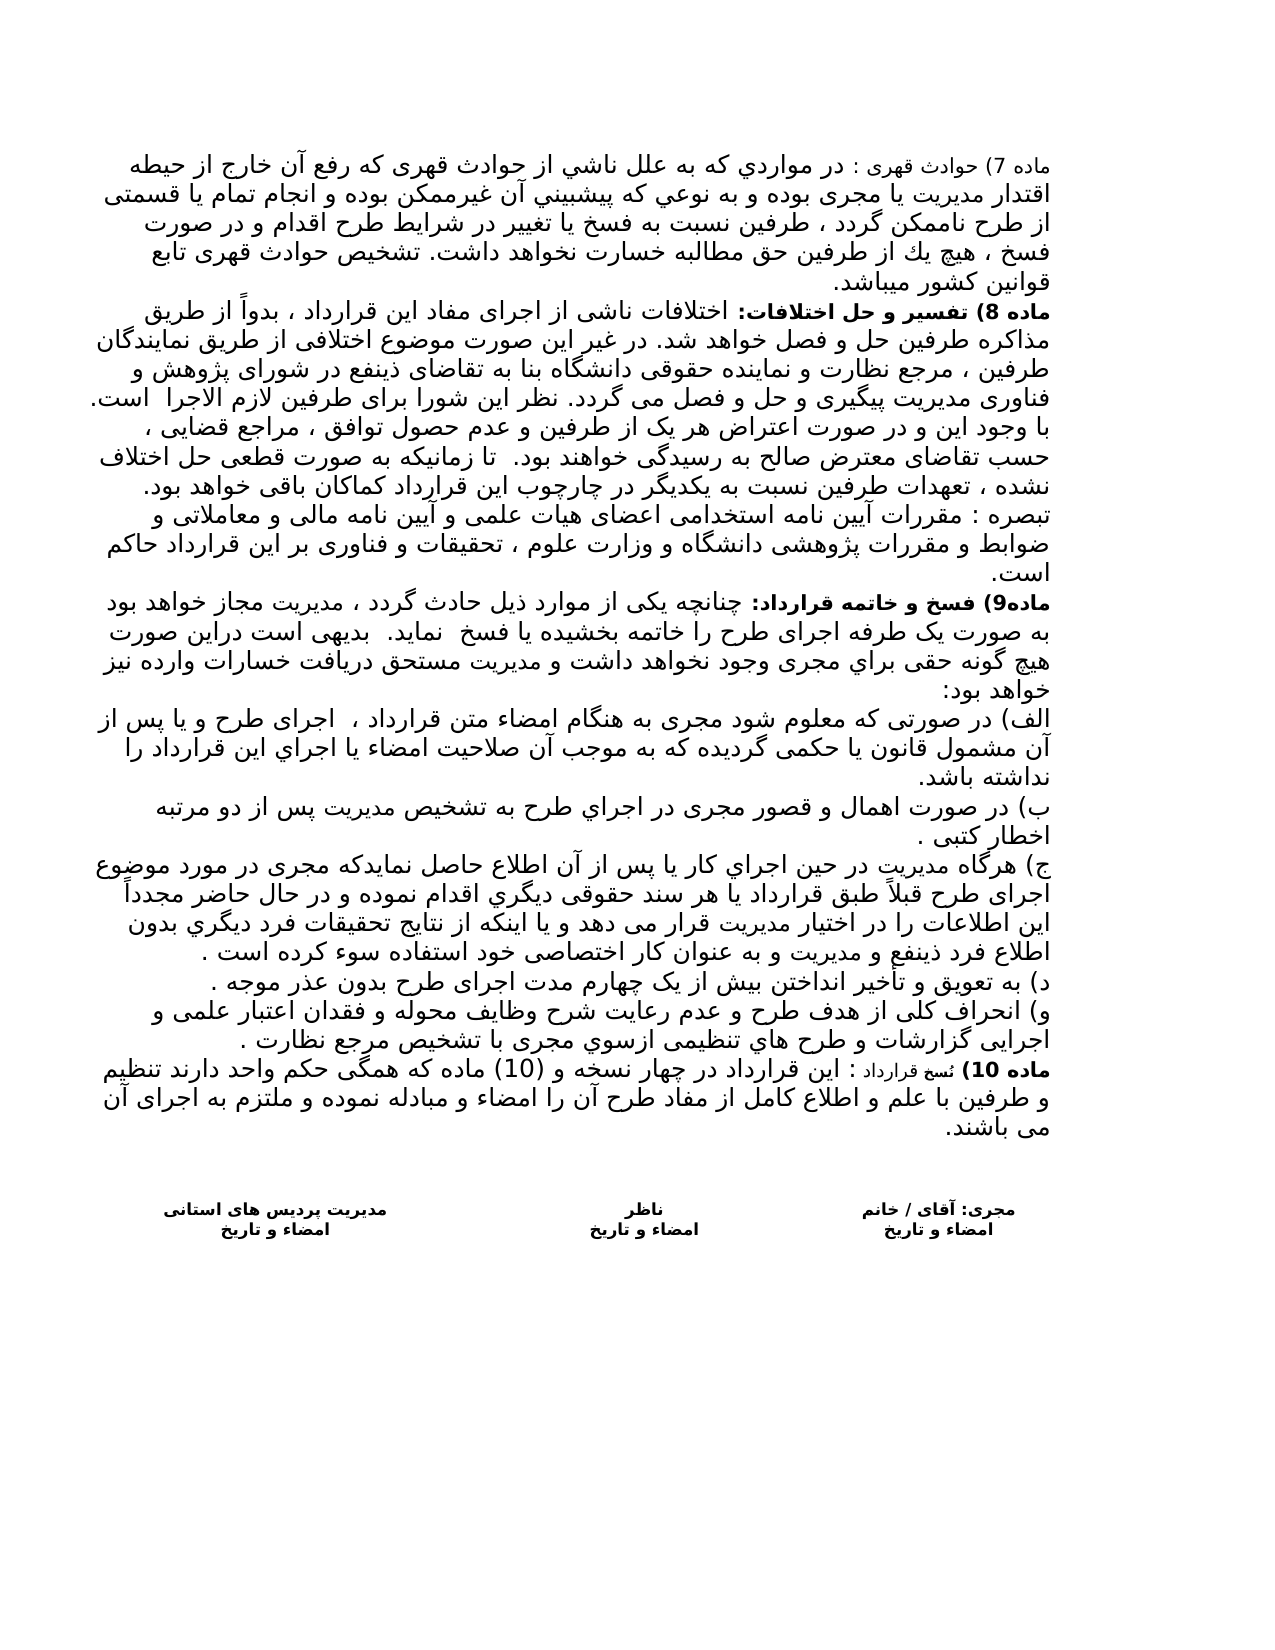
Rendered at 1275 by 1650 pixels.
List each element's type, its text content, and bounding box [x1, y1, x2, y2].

text ج) هرگاه مدیریت در حین اجراي کار یا پس از آن اطلاع حاصل نمایدکه مجری در مورد موضوع اجرای طرح قبلاً طبق قرارداد یا هر سند حقوقی دیگري اقدام نموده و در حال حاضر مجدداً این اطلاعات را در اختیار مدیریت قرار می دهد و یا اینکه از نتایج تحقیقات فرد دیگري بدون اطلاع فرد ذینفع و مدیریت و به عنوان کار اختصاصی خود استفاده سوء کرده است . [89, 850, 1051, 967]
table_header مدیریت پردیس های استانی امضاء و تاریخ [137, 1200, 473, 1269]
text و) انحراف کلی از هدف طرح و عدم رعایت شرح وظایف محوله و فقدان اعتبار علمی و اجرایی گزارشات و طرح هاي تنظیمی ازسوي مجری با تشخیص مرجع نظارت . [89, 996, 1051, 1054]
text ب) در صورت اهمال و قصور مجری در اجراي طرح به تشخیص مدیریت پس از دو مرتبه اخطار کتبی . [89, 792, 1051, 850]
table_header ناظر امضاء و تاریخ [473, 1200, 801, 1269]
text د) به تعویق و تأخیر انداختن بیش از یک چهارم مدت اجرای طرح بدون عذر موجه . [89, 967, 1051, 996]
text تبصره : مقررات آیین نامه استخدامی اعضای هیات علمی و آیین نامه مالی و معاملاتی و ضوابط و مقررات پژوهشی دانشگاه و وزارت علوم ، تحقیقات و فناوری بر این قرارداد حاکم است. [89, 500, 1051, 587]
text ماده 7) حوادث قهری : در مواردي كه به علل ناشي از حوادث قهری كه رفع آن خارج از حيطه اقتدار مدیریت يا مجری بوده و به نوعي كه پيشبيني آن غيرممكن بوده و انجام تمام یا قسمتی از طرح ناممكن گردد ، طرفين نسبت به فسخ يا تغيير در شرايط طرح اقدام و در صورت فسخ ، هيچ يك از طرفين حق مطالبه خسارت نخواهد داشت. تشخیص حوادث قهری تابع قوانین کشور میباشد. [89, 150, 1051, 296]
text ماده9) فسخ و خاتمه قرارداد: چنانچه یکی از موارد ذیل حادث گردد ، مدیریت مجاز خواهد بود به صورت یک طرفه اجرای طرح را خاتمه بخشیده یا فسخ نماید. بدیهی است دراین صورت هیچ گونه حقی براي مجری وجود نخواهد داشت و مدیریت مستحق دریافت خسارات وارده نیز خواهد بود: [89, 587, 1051, 704]
text ماده 8) تفسیر و حل اختلافات: اختلافات ناشی از اجرای مفاد این قرارداد ، بدواً از طریق مذاکره طرفین حل و فصل خواهد شد. در غیر این صورت موضوع اختلافی از طریق نمایندگان طرفین ، مرجع نظارت و نماینده حقوقی دانشگاه بنا به تقاضای ذینفع در شورای پژوهش و فناوری مدیریت پیگیری و حل و فصل می گردد. نظر این شورا برای طرفین لازم الاجرا است. با وجود این و در صورت اعتراض هر یک از طرفین و عدم حصول توافق ، مراجع قضایی ، حسب تقاضای معترض صالح به رسیدگی خواهند بود. تا زمانیکه به صورت قطعی حل اختلاف نشده ، تعهدات طرفین نسبت به یکدیگر در چارچوب این قرارداد کماکان باقی خواهد بود. [89, 296, 1051, 500]
text ماده 10) نُسخ قرارداد : این قرارداد در چهار نسخه و (10) ماده که همگی حکم واحد دارند تنظیم و طرفین با علم و اطلاع کامل از مفاد طرح آن را امضاء و مبادله نموده و ملتزم به اجرای آن می باشند. [89, 1054, 1051, 1142]
text الف) در صورتی که معلوم شود مجری به هنگام امضاء متن قرارداد ، اجرای طرح و یا پس از آن مشمول قانون یا حکمی گردیده که به موجب آن صلاحیت امضاء یا اجراي این قرارداد را نداشته باشد. [89, 704, 1051, 792]
table_header مجری: آقای / خانم امضاء و تاریخ [801, 1200, 1136, 1269]
